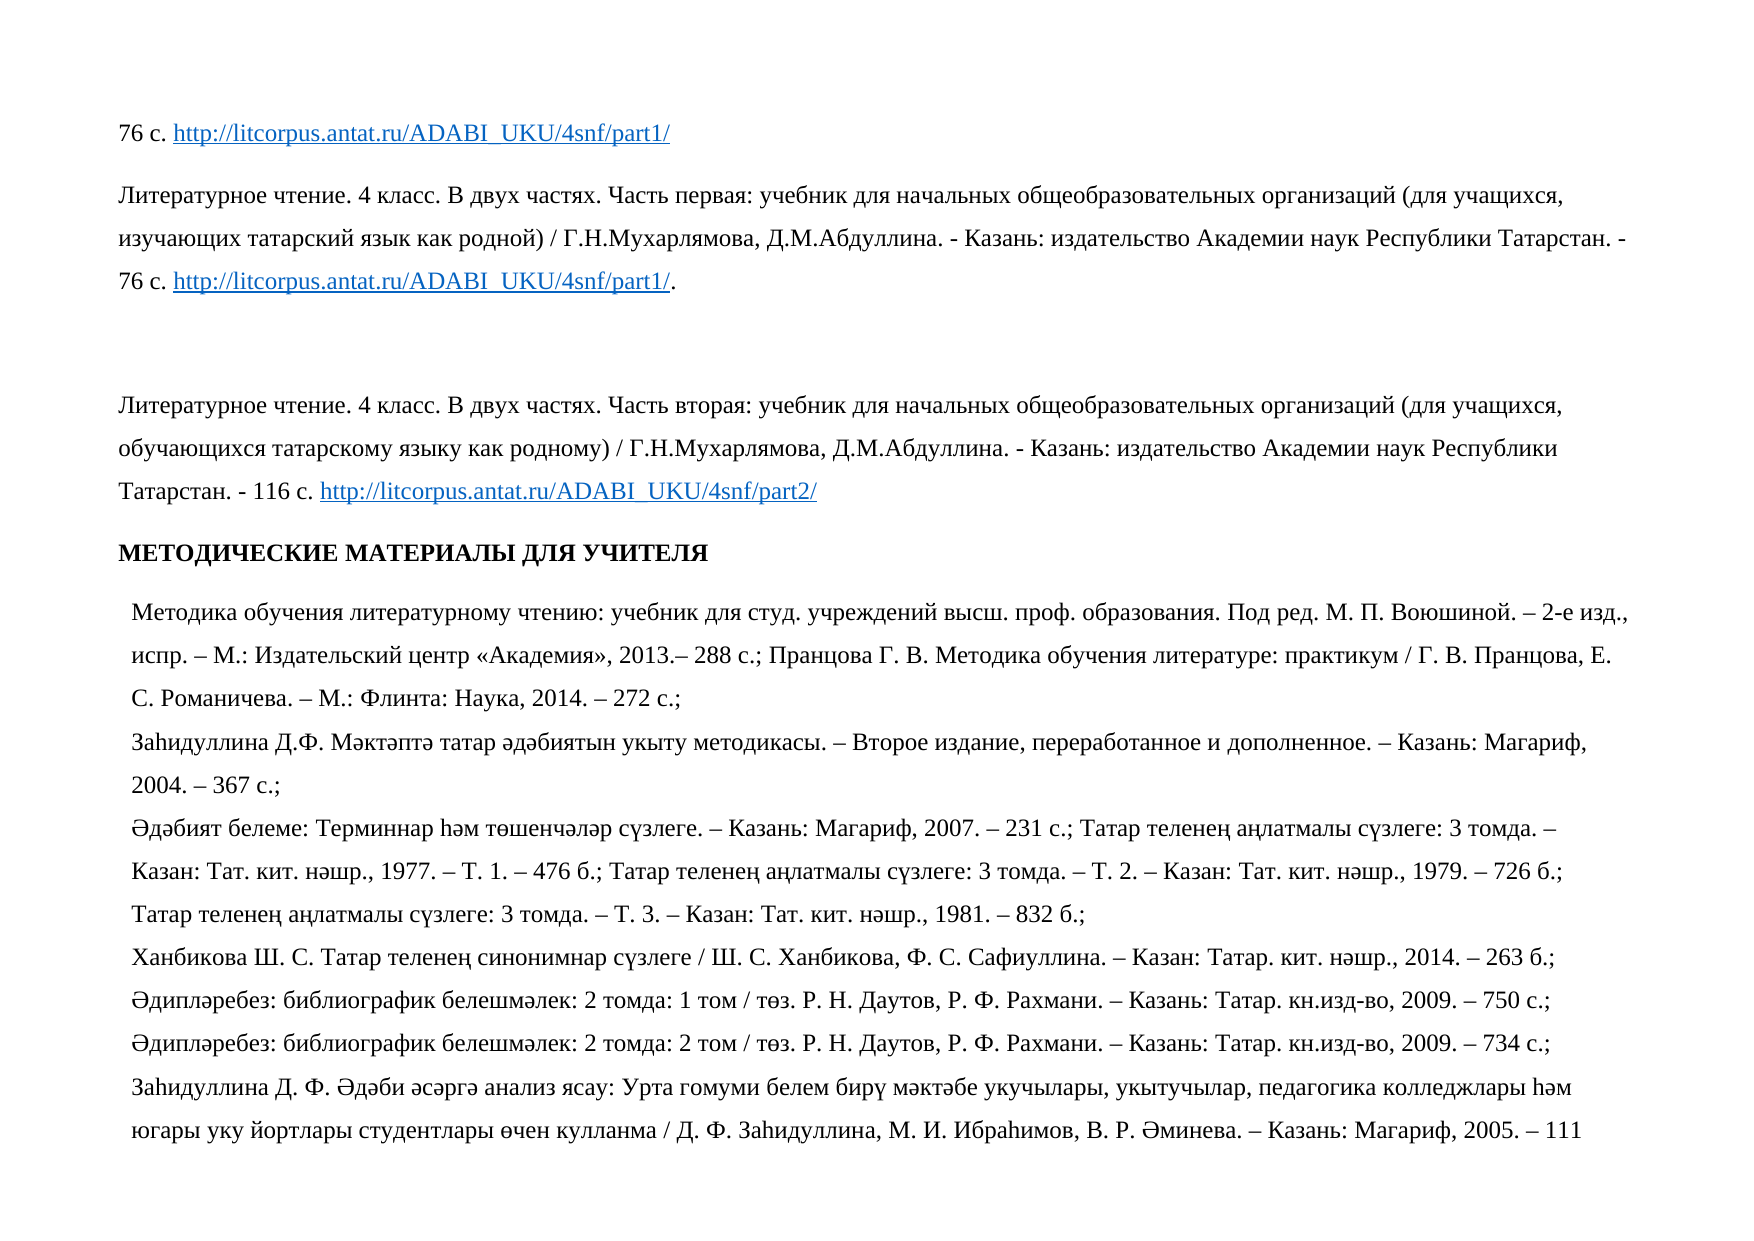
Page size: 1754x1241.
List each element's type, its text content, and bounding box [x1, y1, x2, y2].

text Ханбикова Ш. С. Татар теленең синонимнар сүзлеге / Ш. С. Ханбикова, Ф. С. Сафиуллина. – Казан: Татар. кит. нəшр., 2014. – 263 б.; [131, 942, 1606, 971]
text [131, 1072, 1606, 1143]
text Əдəбият белеме: Терминнар һəм төшенчəлəр сүзлеге. – Казань: Магариф, 2007. – 231 с.; Татар теленең аңлатмалы сүзлеге: 3 томда. – Казан: Тат. кит. нəшр., 1977. – Т. 1. – 476 б.; Татар теленең аңлатмалы сүзлеге: 3 томда. – Т. 2. – Казан: Тат. кит. нəшр., 1979. – 726 б.; Татар теленең аңлатмалы сүзлеге: 3 томда. – Т. 3. – Казан: Тат. кит. нəшр., 1981. – 832 б.; [131, 813, 1606, 928]
text Əдиплəребез: библиографик белешмəлек: 2 томда: 1 том / төз. Р. Н. Даутов, Р. Ф. Рахмани. – Казань: Татар. кн.изд-во, 2009. – 750 с.; [131, 985, 1606, 1014]
text Литературное чтение. 4 класс. В двух частях. Часть вторая: учебник для начальных общеобразовательных организаций (для учащихся, обучающихся татарскому языку как родному) / Г.Н.Мухарлямова, Д.М.Абдуллина. - Казань: издательство Академии наук Республики Татарстан. - 116 с. http://litcorpus.antat.ru/ADABI_UKU/4snf/part2/ [118, 390, 1636, 505]
text Əдиплəребез: библиографик белешмəлек: 2 томда: 2 том / төз. Р. Н. Даутов, Р. Ф. Рахмани. – Казань: Татар. кн.изд-во, 2009. – 734 с.; [131, 1028, 1606, 1057]
text Литературное чтение. 4 класс. В двух частях. Часть первая: учебник для начальных общеобразовательных организаций (для учащихся, изучающих татарский язык как родной) / Г.Н.Мухарлямова, Д.М.Абдуллина. - Казань: издательство Академии наук Республики Татарстан. - 76 с. http://litcorpus.antat.ru/ADABI_UKU/4snf/part1/. [118, 180, 1636, 295]
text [118, 118, 1636, 147]
text МЕТОДИЧЕСКИЕ МАТЕРИАЛЫ ДЛЯ УЧИТЕЛЯ [118, 538, 1636, 567]
text Заһидуллина Д.Ф. Мəктəптə татар əдəбиятын укыту методикасы. – Второе издание, переработанное и дополненное. – Казань: Магариф, 2004. – 367 с.; [131, 727, 1606, 798]
text Методика обучения литературному чтению: учебник для студ. учреждений высш. проф. образования. Под ред. М. П. Воюшиной. – 2-е изд., испр. – М.: Издательский центр «Академия», 2013.– 288 с.; Пранцова Г. В. Методика обучения литературе: практикум / Г. В. Пранцова, Е. С. Романичева. – М.: Флинта: Наука, 2014. – 272 с.; [131, 597, 1636, 712]
